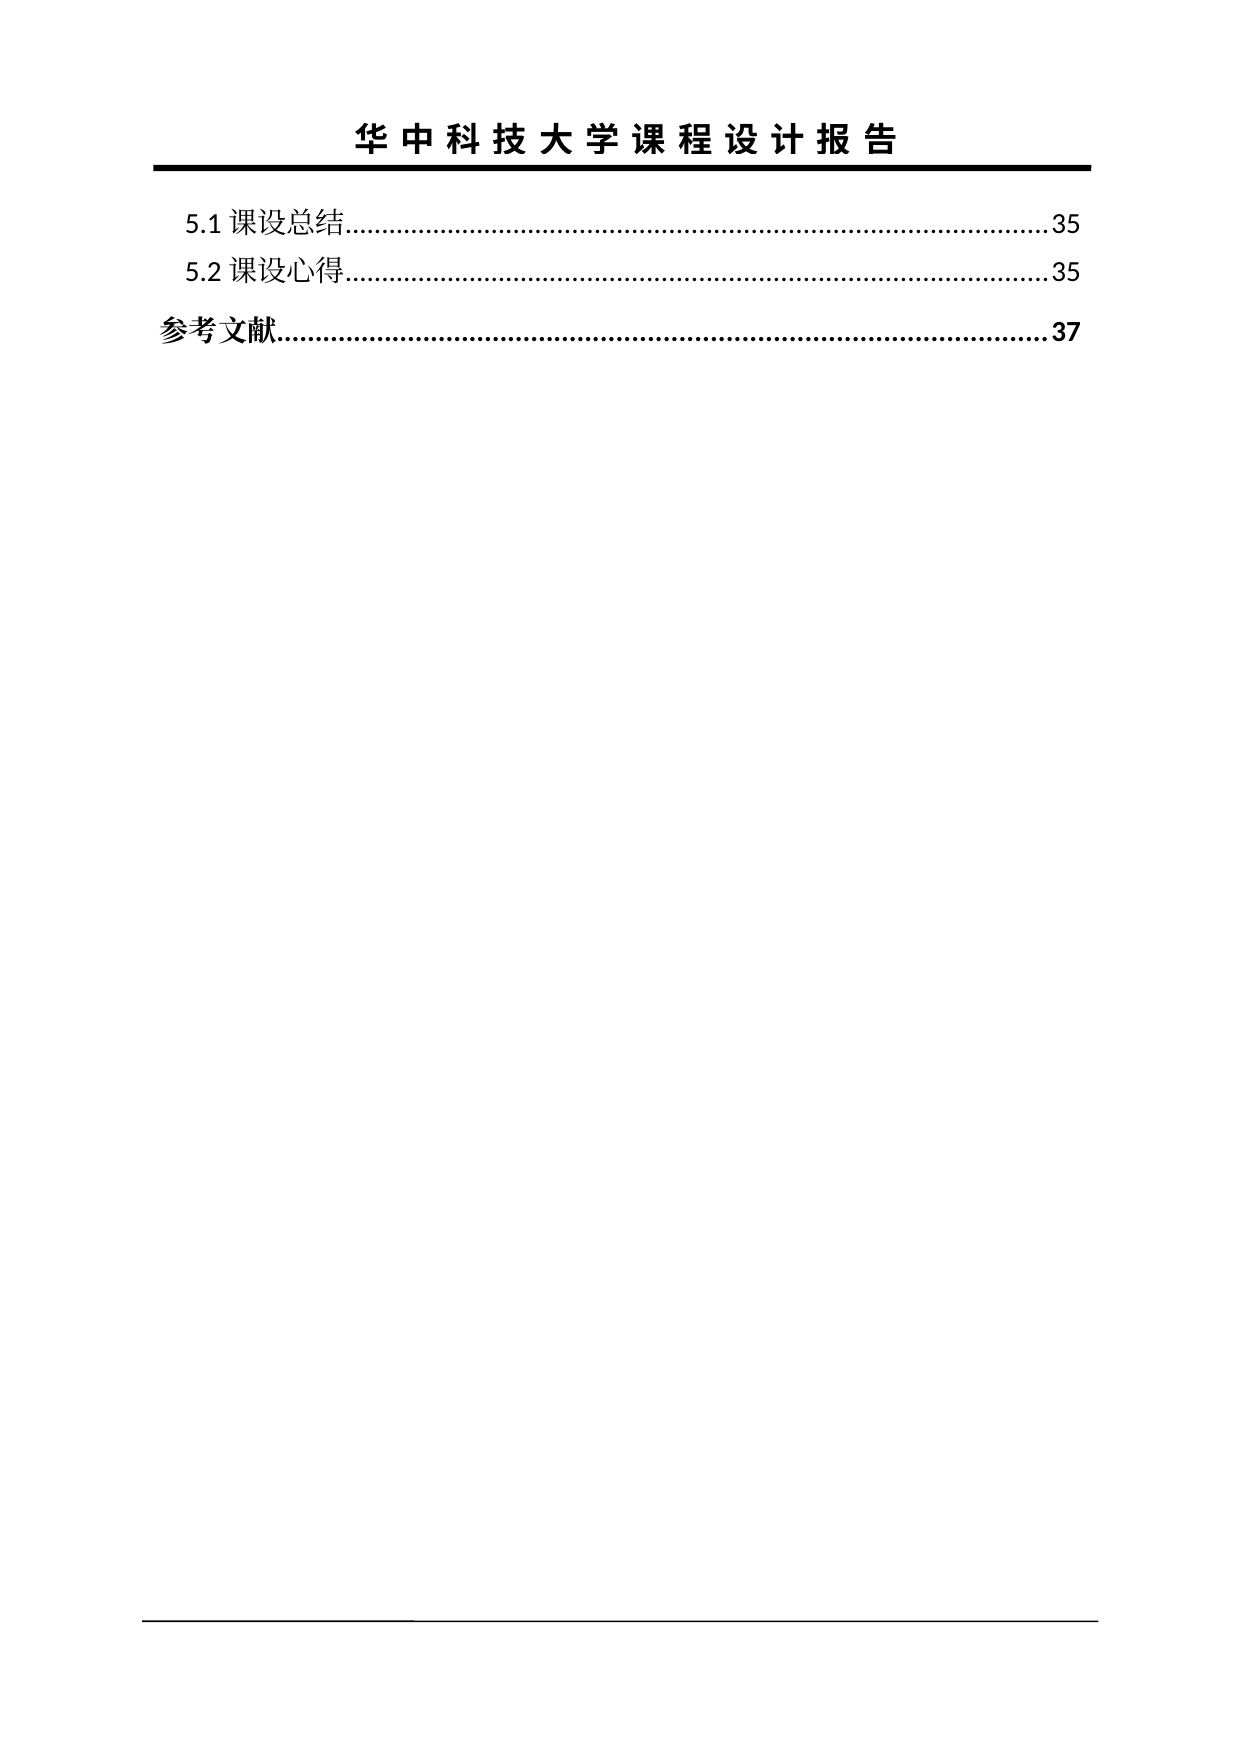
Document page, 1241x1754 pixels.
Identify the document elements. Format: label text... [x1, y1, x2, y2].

text 5.1 课设总结 35 [184, 197, 1081, 245]
text 参考文献 37 [159, 305, 1081, 353]
text 5.2 课设心得 35 [184, 245, 1081, 293]
